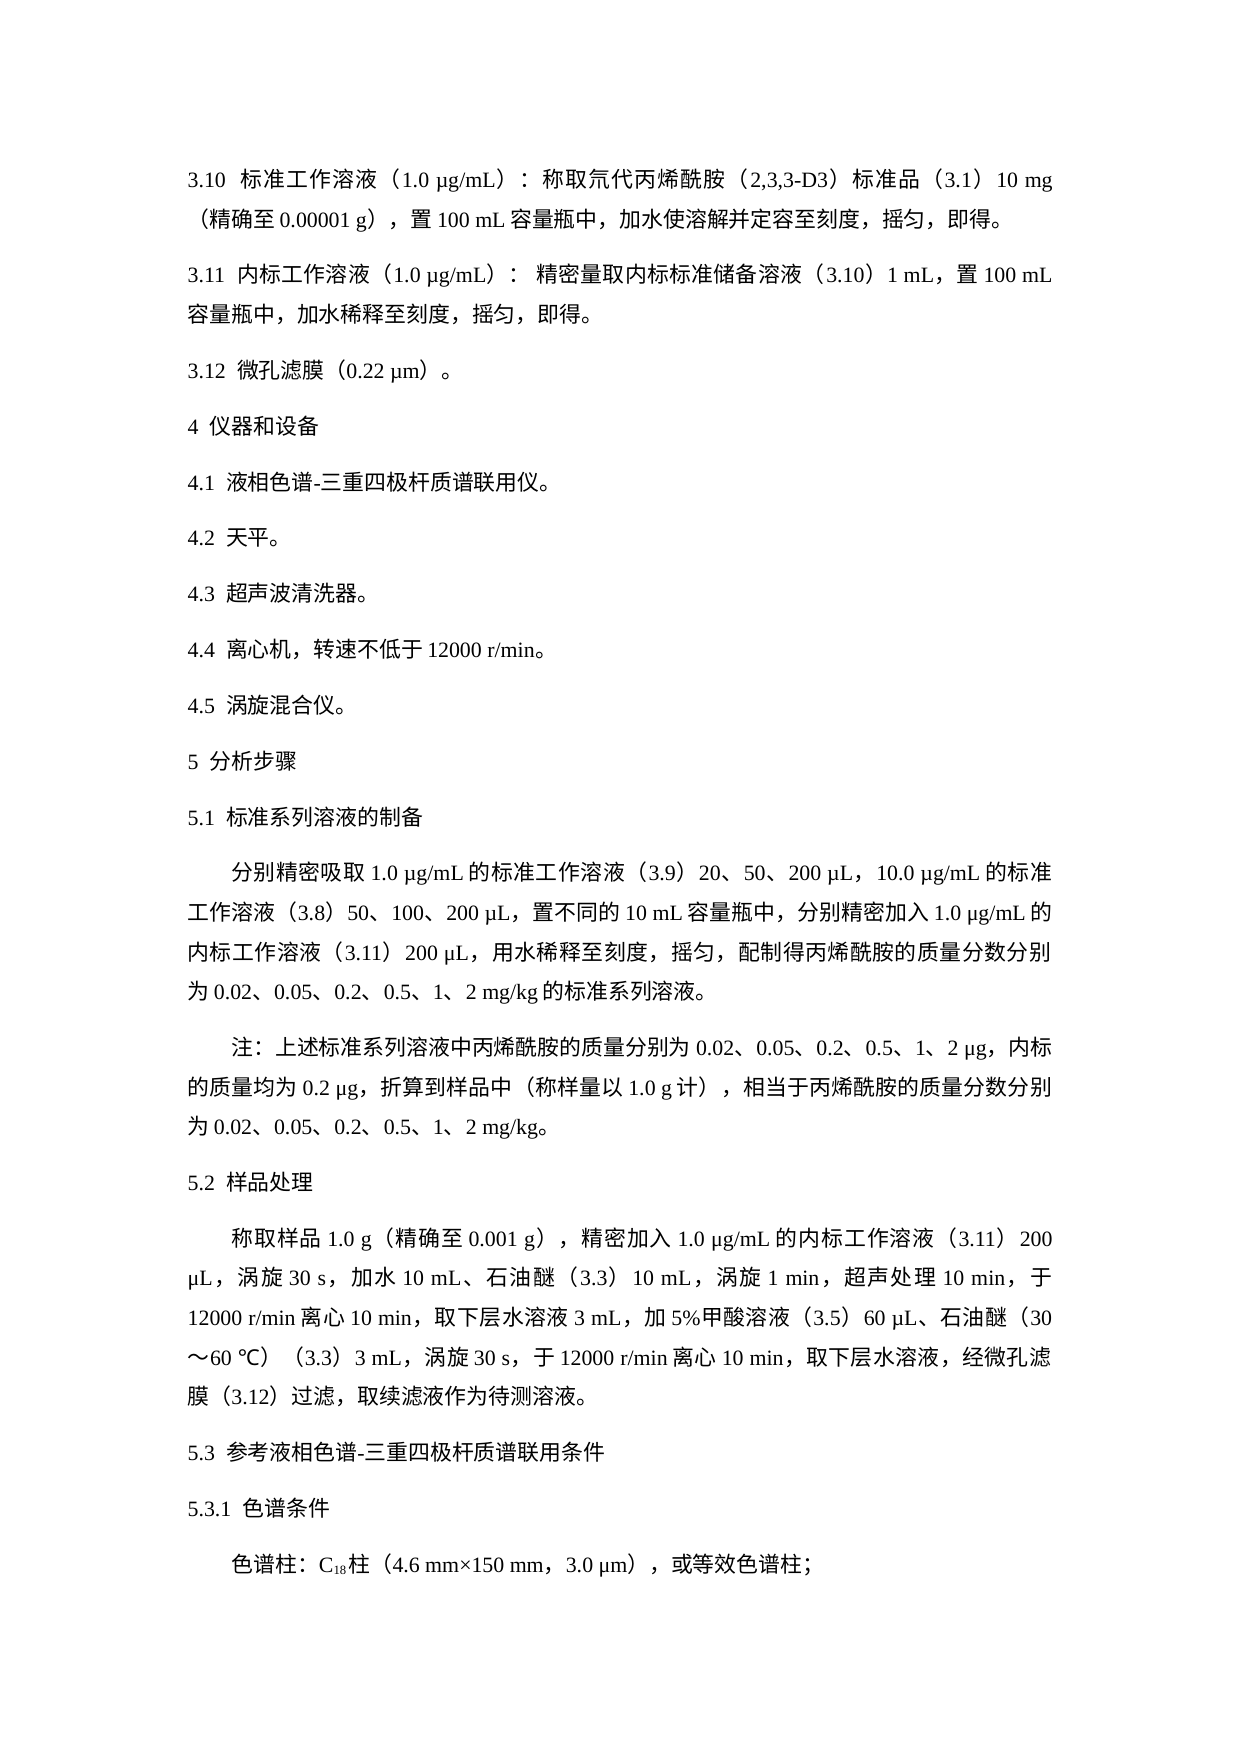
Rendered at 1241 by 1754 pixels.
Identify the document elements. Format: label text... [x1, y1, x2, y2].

text 4.4 离心机，转速不低于12000 r/min。 [187, 632, 1053, 664]
text 称取样品1.0 g（精确至0.001 g），精密加入1.0 μg/mL的内标工作溶液（3.11）200 μL，涡旋30 s，加水10 mL、石油醚（3.3）10 mL，涡旋1 min，超声处理10 min，于12000 r/min离心10 min，取下层水溶液3 mL，加5%甲酸溶液（3.5）60 µL、石油醚（30～60 ℃）（3.3）3 mL，涡旋30 s，于12000 r/min离心10 min，取下层水溶液，经微孔滤膜（3.12）过滤，取续滤液作为待测溶液。 [187, 1221, 1053, 1411]
text 5 分析步骤 [187, 744, 1053, 775]
text 4 仪器和设备 [187, 409, 1053, 440]
text 5.3 参考液相色谱-三重四极杆质谱联用条件 [187, 1435, 1053, 1467]
text 3.10 标准工作溶液（1.0 µg/mL）：称取氘代丙烯酰胺（2,3,3-D3）标准品（3.1）10 mg（精确至0.00001 g），置100 mL容量瓶中，加水使溶解并定容至刻度，摇匀，即得。 [187, 162, 1053, 233]
text 5.2 样品处理 [187, 1165, 1053, 1197]
text 5.3.1 色谱条件 [187, 1491, 1053, 1522]
text 4.2 天平。 [187, 520, 1053, 552]
text 3.12 微孔滤膜（0.22 µm）。 [187, 353, 1053, 384]
text 4.5 涡旋混合仪。 [187, 688, 1053, 719]
text 4.3 超声波清洗器。 [187, 576, 1053, 608]
text 色谱柱：C18柱（4.6 mm×150 mm，3.0 μm），或等效色谱柱； [187, 1547, 1053, 1578]
text 4.1 液相色谱-三重四极杆质谱联用仪。 [187, 464, 1053, 496]
text 5.1 标准系列溶液的制备 [187, 799, 1053, 831]
text 分别精密吸取1.0 µg/mL的标准工作溶液（3.9）20、50、200 µL，10.0 µg/mL的标准工作溶液（3.8）50、100、200 µL，置不同的10 mL容量瓶中，分别精密加入1.0 μg/mL的内标工作溶液（3.11）200 μL，用水稀释至刻度，摇匀，配制得丙烯酰胺的质量分数分别为0.02、0.05、0.2、0.5、1、2 mg/kg的标准系列溶液。 [187, 855, 1053, 1006]
text 3.11 内标工作溶液（1.0 µg/mL）： 精密量取内标标准储备溶液（3.10）1 mL，置100 mL容量瓶中，加水稀释至刻度，摇匀，即得。 [187, 257, 1053, 329]
text 注：上述标准系列溶液中丙烯酰胺的质量分别为0.02、0.05、0.2、0.5、1、2 μg，内标的质量均为0.2 μg，折算到样品中（称样量以1.0 g计），相当于丙烯酰胺的质量分数分别为0.02、0.05、0.2、0.5、1、2 mg/kg。 [187, 1030, 1053, 1141]
